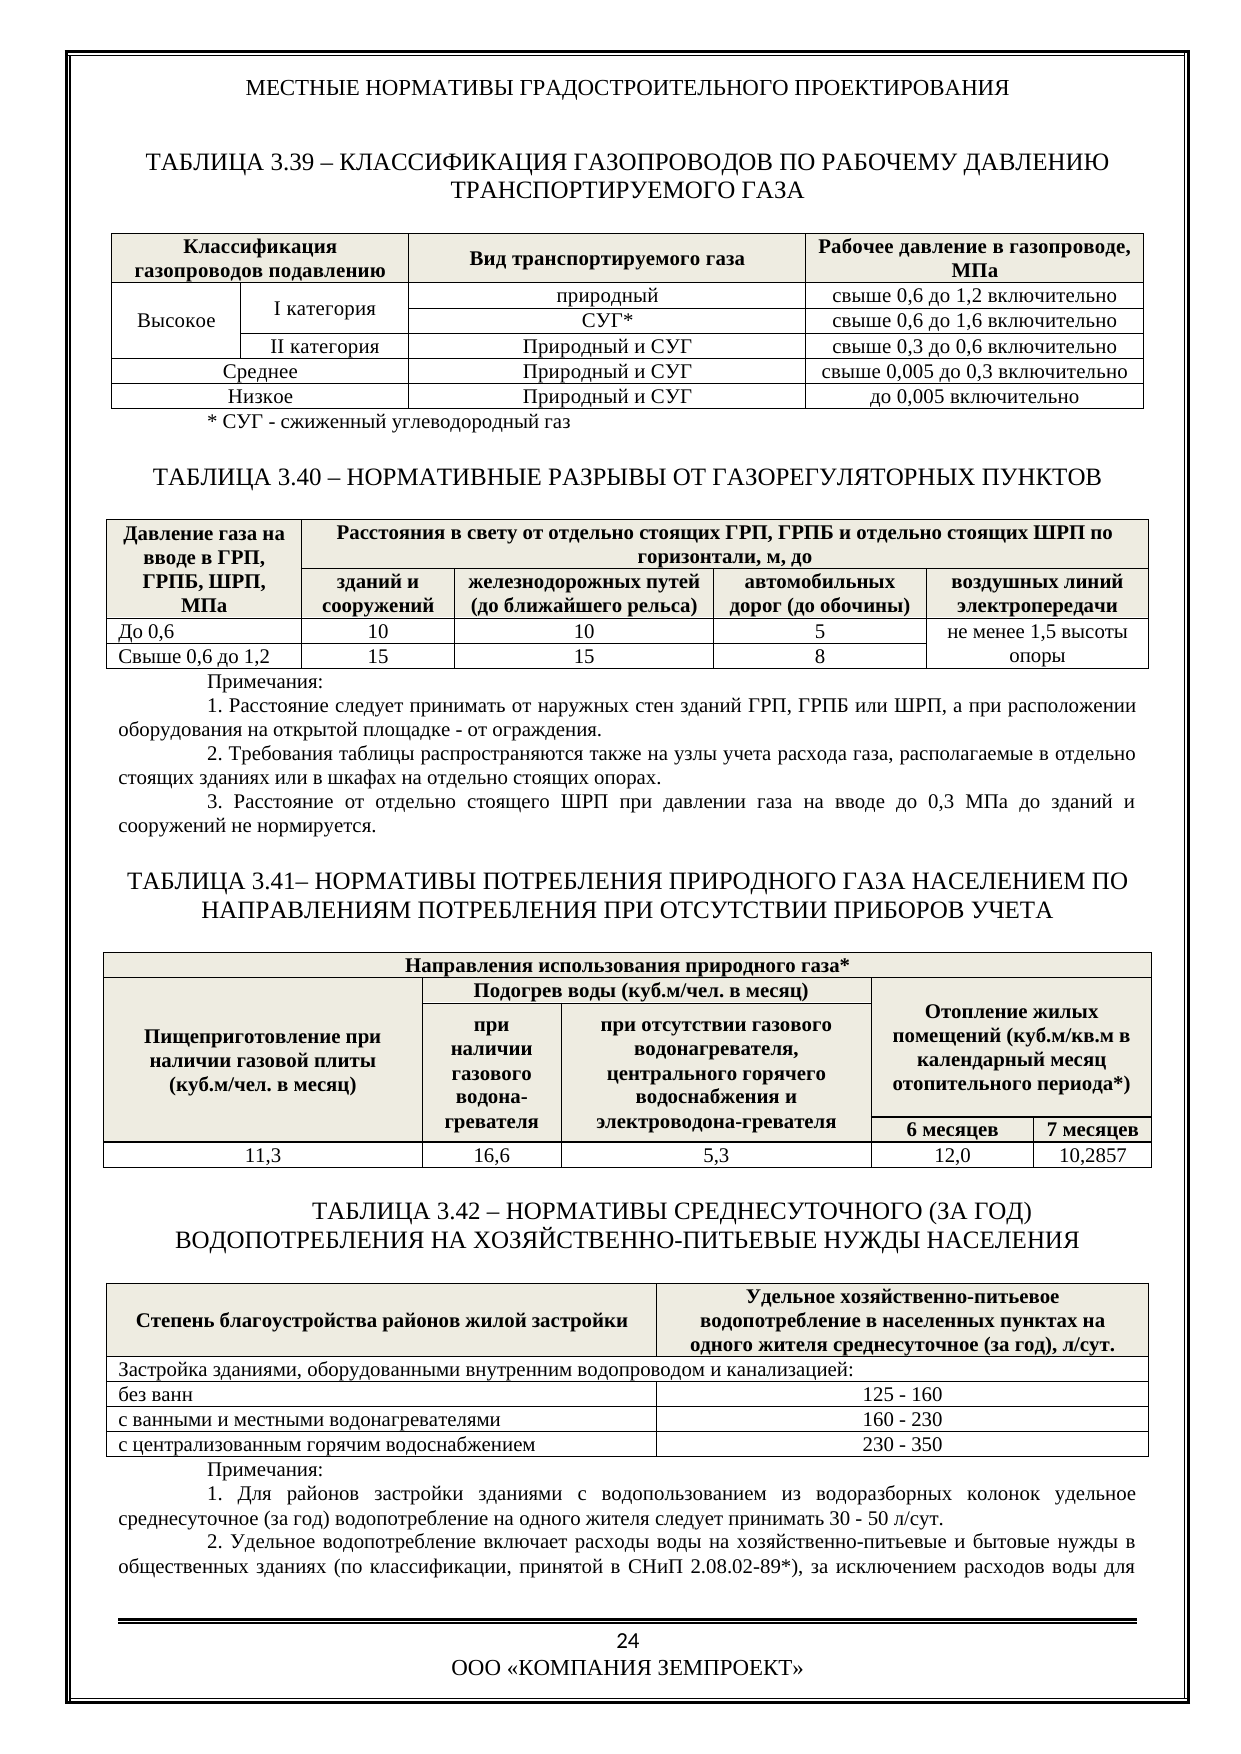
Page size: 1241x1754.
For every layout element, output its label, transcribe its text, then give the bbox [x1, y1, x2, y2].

table_cell 10,2857 [1034, 1143, 1151, 1167]
text 2. Требования таблицы распространяются также на узлы учета расхода газа, располагаемые в отдельно стоящих зданиях или в шкафах на отдельно стоящих опорах. [118, 741, 1137, 789]
text ТАБЛИЦА 3.42 – НОРМАТИВЫ СРЕДНЕСУТОЧНОГО (ЗА ГОД) ВОДОПОТРЕБЛЕНИЯ НА ХОЗЯЙСТВЕННО-ПИТЬЕВЫЕ НУЖДЫ НАСЕЛЕНИЯ [118, 1196, 1137, 1254]
table_cell 5,3 [562, 1143, 871, 1167]
text ТАБЛИЦА 3.39 – КЛАССИФИКАЦИЯ ГАЗОПРОВОДОВ ПО РАБОЧЕМУ ДАВЛЕНИЮ ТРАНСПОРТИРУЕМОГО ГАЗА [118, 147, 1137, 204]
table_cell воздушных линий электропередачи [927, 569, 1148, 617]
table_cell Природный и СУГ [409, 384, 805, 408]
table_cell 15 [455, 644, 713, 668]
table_cell Отопление жилых помещений (куб.м/кв.м в календарный месяц отопительного периода*) [872, 978, 1151, 1116]
table_cell автомобильных дорог (до обочины) [714, 569, 926, 617]
table_cell Подогрев воды (куб.м/чел. в месяц) [423, 978, 871, 1002]
table_header Расстояния в свету от отдельно стоящих ГРП, ГРПБ и отдельно стоящих ШРП по горизонтали, м, до [302, 520, 1148, 568]
text * СУГ - сжиженный углеводородный газ [118, 409, 1137, 433]
table_cell железнодорожных путей (до ближайшего рельса) [455, 569, 713, 617]
table_cell Среднее [112, 359, 408, 383]
table_cell 16,6 [423, 1143, 561, 1167]
table_cell с централизованным горячим водоснабжением [107, 1432, 656, 1456]
text 1. Расстояние следует принимать от наружных стен зданий ГРП, ГРПБ или ШРП, а при расположении оборудования на открытой площадке - от ограждения. [118, 693, 1137, 741]
table_cell 12,0 [872, 1143, 1033, 1167]
table_cell 230 - 350 [657, 1432, 1148, 1456]
table_cell Высокое [112, 283, 240, 358]
table_header Удельное хозяйственно-питьевое водопотребление в населенных пунктах на одного жителя среднесуточное (за год), л/сут. [657, 1284, 1148, 1356]
table_header Рабочее давление в газопроводе, МПа [806, 234, 1143, 282]
table_cell свыше 0,005 до 0,3 включительно [806, 359, 1143, 383]
text Примечания: [118, 1457, 1137, 1481]
table_cell свыше 0,6 до 1,2 включительно [806, 283, 1143, 307]
table_cell природный [409, 283, 805, 307]
table_header Направления использования природного газа* [104, 953, 1151, 977]
table_cell 10 [302, 619, 454, 643]
table_cell 125 - 160 [657, 1382, 1148, 1406]
text 3. Расстояние от отдельно стоящего ШРП при давлении газа на вводе до 0,3 МПа до зданий и сооружений не нормируется. [118, 789, 1137, 837]
table_cell при наличии газового водона-гревателя [423, 1004, 561, 1141]
table_cell Свыше 0,6 до 1,2 [107, 644, 301, 668]
text Примечания: [118, 669, 1137, 693]
table_cell без ванн [107, 1382, 656, 1406]
text ТАБЛИЦА 3.41– НОРМАТИВЫ ПОТРЕБЛЕНИЯ ПРИРОДНОГО ГАЗА НАСЕЛЕНИЕМ ПО НАПРАВЛЕНИЯМ ПОТРЕБЛЕНИЯ ПРИ ОТСУТСТВИИ ПРИБОРОВ УЧЕТА [118, 866, 1137, 923]
table_cell СУГ* [409, 309, 805, 332]
table_cell II категория [241, 334, 408, 358]
table_cell Пищеприготовление при наличии газовой плиты (куб.м/чел. в месяц) [104, 978, 422, 1141]
table_cell при отсутствии газового водонагревателя, центрального горячего водоснабжения и электроводона-гревателя [562, 1004, 871, 1141]
table_cell 10 [455, 619, 713, 643]
table_cell не менее 1,5 высоты опоры [927, 619, 1148, 668]
text 1. Для районов застройки зданиями с водопользованием из водоразборных колонок удельное среднесуточное (за год) водопотребление на одного жителя следует принимать 30 - 50 л/сут. [118, 1481, 1137, 1529]
table_cell 160 - 230 [657, 1407, 1148, 1431]
table_cell Природный и СУГ [409, 334, 805, 358]
table_cell с ванными и местными водонагревателями [107, 1407, 656, 1431]
table_cell до 0,005 включительно [806, 384, 1143, 408]
table_cell Низкое [112, 384, 408, 408]
table_cell 11,3 [104, 1143, 422, 1167]
table_header Давление газа на вводе в ГРП, ГРПБ, ШРП, МПа [107, 520, 301, 617]
table_header Вид транспортируемого газа [409, 234, 805, 282]
table_cell Застройка зданиями, оборудованными внутренним водопроводом и канализацией: [107, 1357, 1148, 1381]
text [118, 1529, 1137, 1578]
table_cell свыше 0,6 до 1,6 включительно [806, 309, 1143, 332]
table_cell зданий и сооружений [302, 569, 454, 617]
table_cell I категория [241, 283, 408, 332]
table_header Классификация газопроводов подавлению [112, 234, 408, 282]
table_cell 6 месяцев [872, 1118, 1033, 1141]
table_cell свыше 0,3 до 0,6 включительно [806, 334, 1143, 358]
table_cell 8 [714, 644, 926, 668]
table_cell До 0,6 [107, 619, 301, 643]
table_cell Природный и СУГ [409, 359, 805, 383]
table_header Степень благоустройства районов жилой застройки [107, 1284, 656, 1356]
table_cell 15 [302, 644, 454, 668]
text ТАБЛИЦА 3.40 – НОРМАТИВНЫЕ РАЗРЫВЫ ОТ ГАЗОРЕГУЛЯТОРНЫХ ПУНКТОВ [118, 462, 1137, 490]
table_cell 7 месяцев [1034, 1118, 1151, 1141]
table_cell 5 [714, 619, 926, 643]
